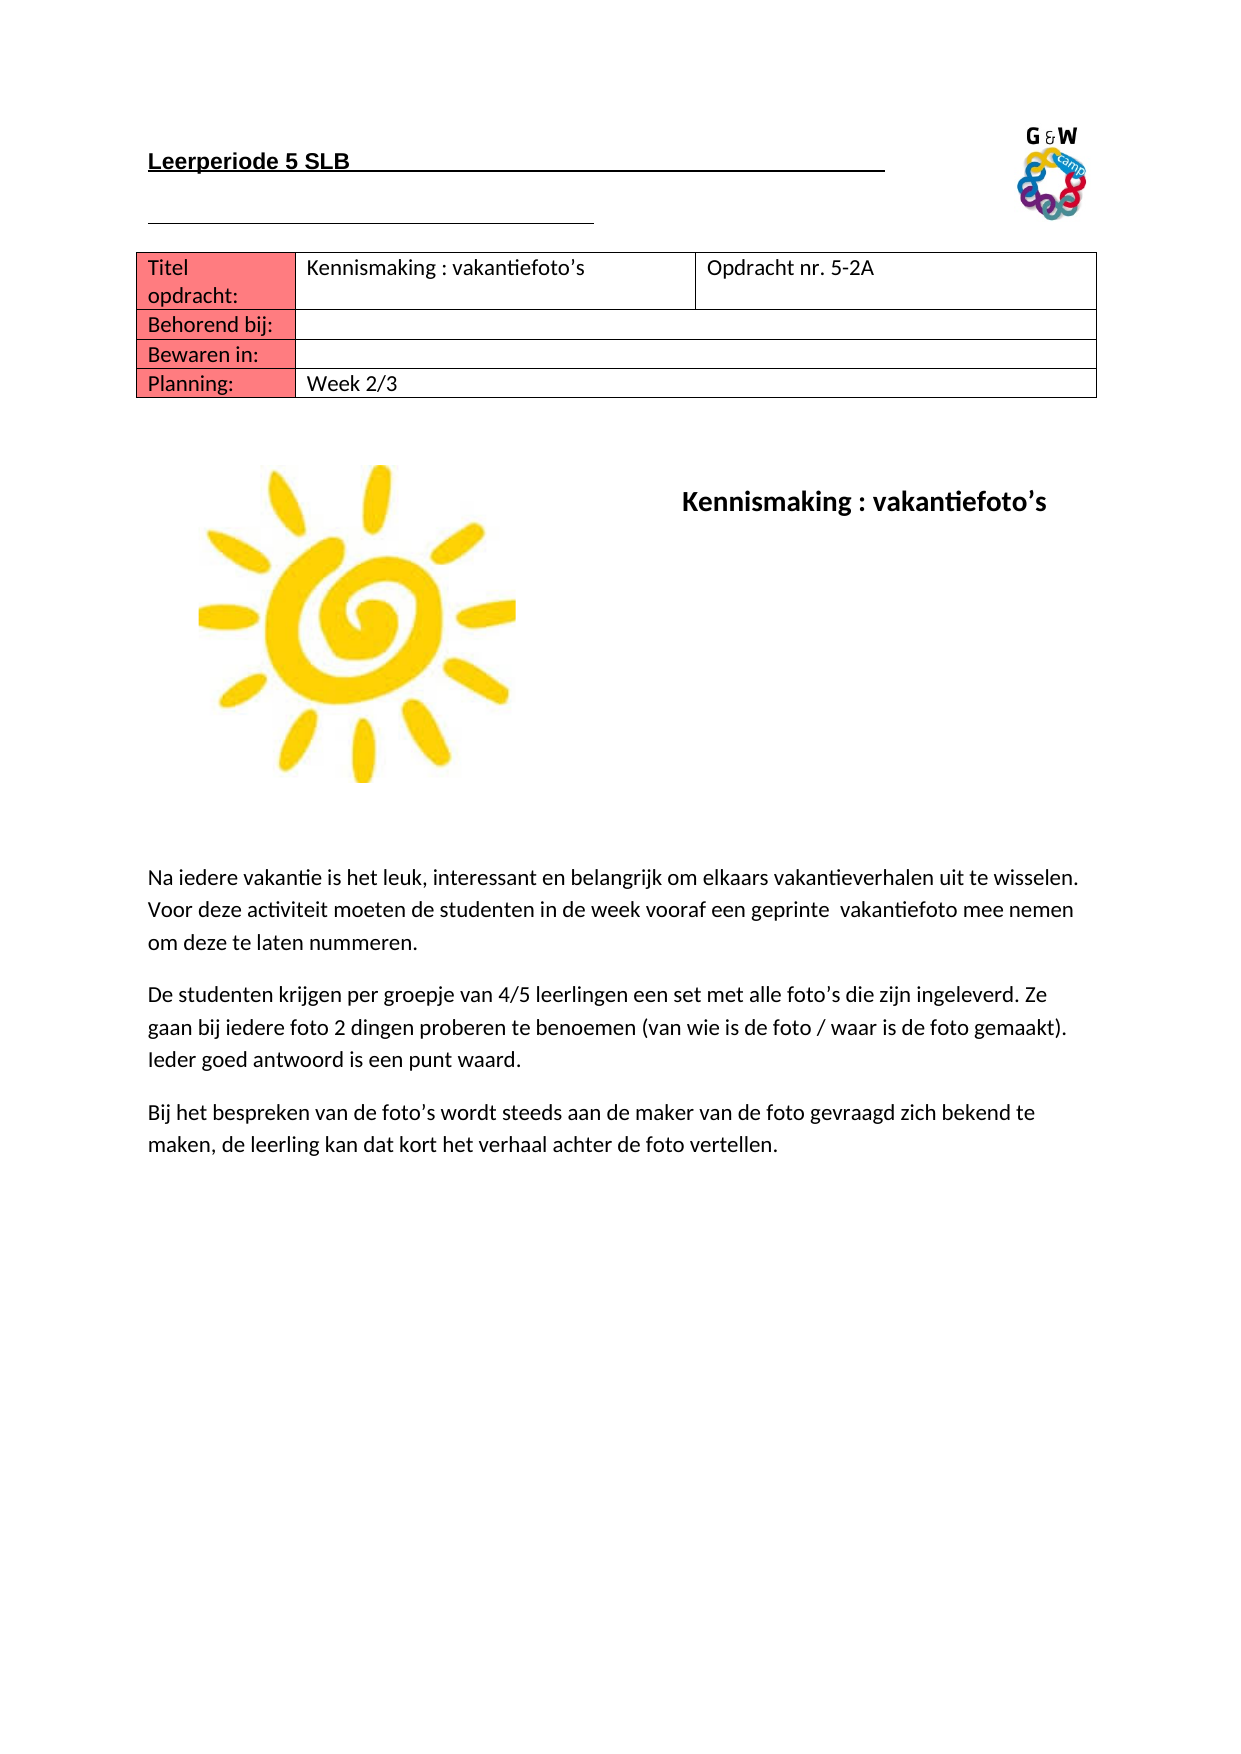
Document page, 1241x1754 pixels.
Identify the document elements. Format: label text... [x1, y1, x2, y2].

table_header Opdracht nr. 5-2A [696, 253, 1096, 309]
table_cell [296, 310, 1096, 339]
picture [198, 465, 516, 783]
table_cell Bewaren in: [137, 340, 295, 368]
table_cell Behorend bij: [137, 310, 295, 339]
table_cell Week 2/3 [296, 369, 1096, 397]
text De studenten krijgen per groepje van 4/5 leerlingen een set met alle foto’s die zijn ingeleverd. Ze gaan bij iedere foto 2 dingen proberen te benoemen (van wie is de foto / waar is de foto gemaakt). Ieder goed antwoord is een punt waard. [148, 981, 1092, 1073]
table_header Kennismaking : vakantiefoto’s [296, 253, 695, 309]
text Leerperiode 5 SLB [148, 148, 1092, 174]
text Kennismaking : vakantiefoto’s [516, 483, 1092, 519]
table_cell [296, 340, 1096, 368]
text Bij het bespreken van de foto’s wordt steeds aan de maker van de foto gevraagd zich bekend te maken, de leerling kan dat kort het verhaal achter de foto vertellen. [148, 1098, 1092, 1158]
picture [1014, 123, 1091, 148]
table_cell Planning: [137, 369, 295, 397]
table_header Titel opdracht: [137, 253, 295, 309]
text Na iedere vakantie is het leuk, interessant en belangrijk om elkaars vakantieverhalen uit te wisselen. Voor deze activiteit moeten de studenten in de week vooraf een geprinte vakantiefoto mee nemen om deze te laten nummeren. [148, 863, 1092, 956]
picture [1014, 174, 1091, 222]
